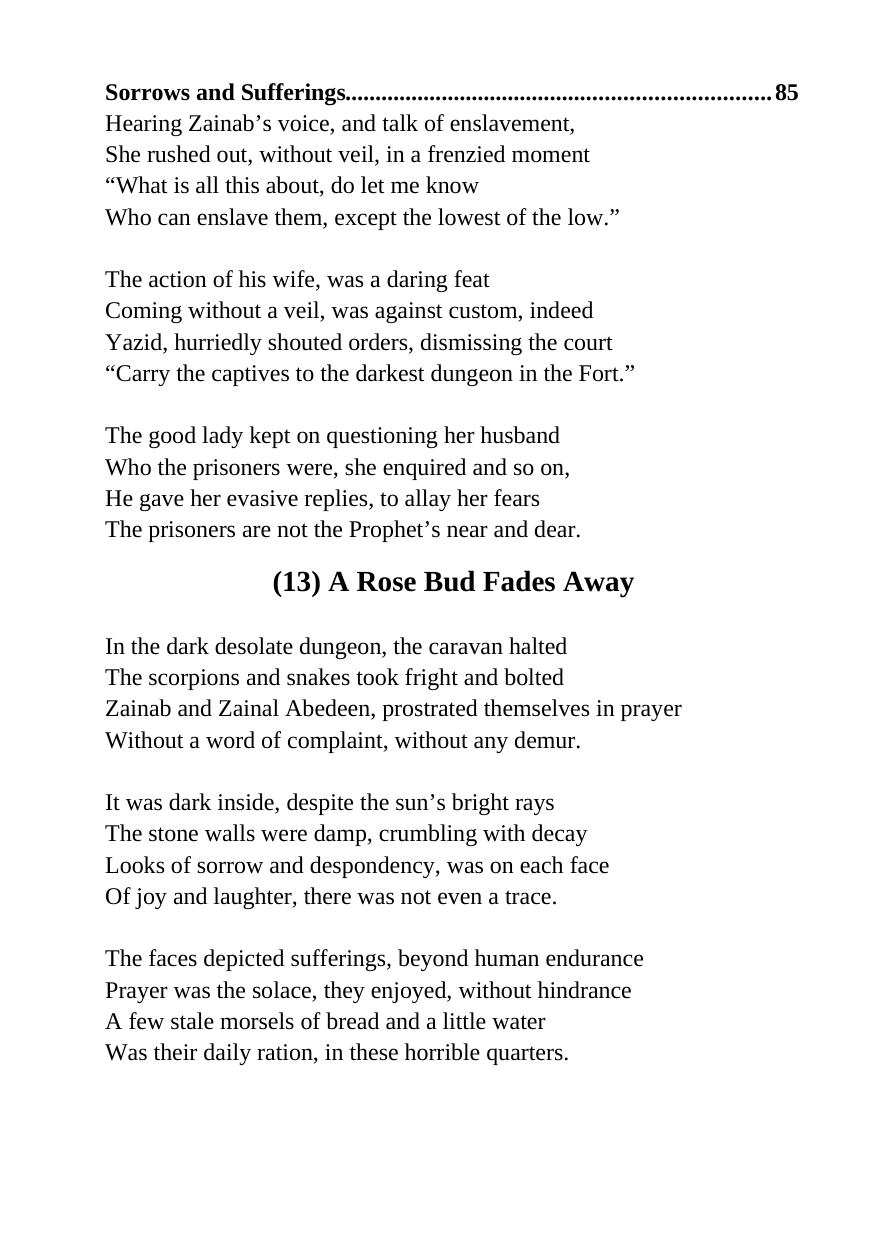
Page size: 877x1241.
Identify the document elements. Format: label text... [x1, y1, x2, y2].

subtitle (13) A Rose Bud Fades Away [105, 564, 802, 598]
text Was their daily ration, in these horrible quarters. [105, 1036, 802, 1067]
text The action of his wife, was a daring feat [105, 262, 802, 294]
text Prayer was the solace, they enjoyed, without hindrance [105, 973, 802, 1004]
text Zainab and Zainal Abedeen, prostrated themselves in prayer [105, 692, 802, 723]
text Hearing Zainab’s voice, and talk of enslavement, [105, 106, 802, 137]
text Who the prisoners were, she enquired and so on, [105, 450, 802, 481]
text He gave her evasive replies, to allay her fears [105, 481, 802, 512]
text The prisoners are not the Prophet’s near and dear. [105, 512, 802, 544]
text In the dark desolate dungeon, the caravan halted [105, 629, 802, 661]
text It was dark inside, despite the sun’s bright rays [105, 786, 802, 817]
text Of joy and laughter, there was not even a trace. [105, 879, 802, 911]
text Coming without a veil, was against custom, indeed [105, 294, 802, 325]
text The stone walls were damp, crumbling with decay [105, 817, 802, 848]
text Yazid, hurriedly shouted orders, dismissing the court [105, 325, 802, 356]
text The good lady kept on questioning her husband [105, 419, 802, 450]
text The scorpions and snakes took fright and bolted [105, 661, 802, 692]
text “What is all this about, do let me know [105, 169, 802, 200]
text Who can enslave them, except the lowest of the low.” [105, 200, 802, 231]
text Without a word of complaint, without any demur. [105, 723, 802, 754]
text “Carry the captives to the darkest dungeon in the Fort.” [105, 356, 802, 387]
text Looks of sorrow and despondency, was on each face [105, 848, 802, 879]
text A few stale morsels of bread and a little water [105, 1004, 802, 1036]
text She rushed out, without veil, in a frenzied moment [105, 137, 802, 169]
text The faces depicted sufferings, beyond human endurance [105, 942, 802, 973]
